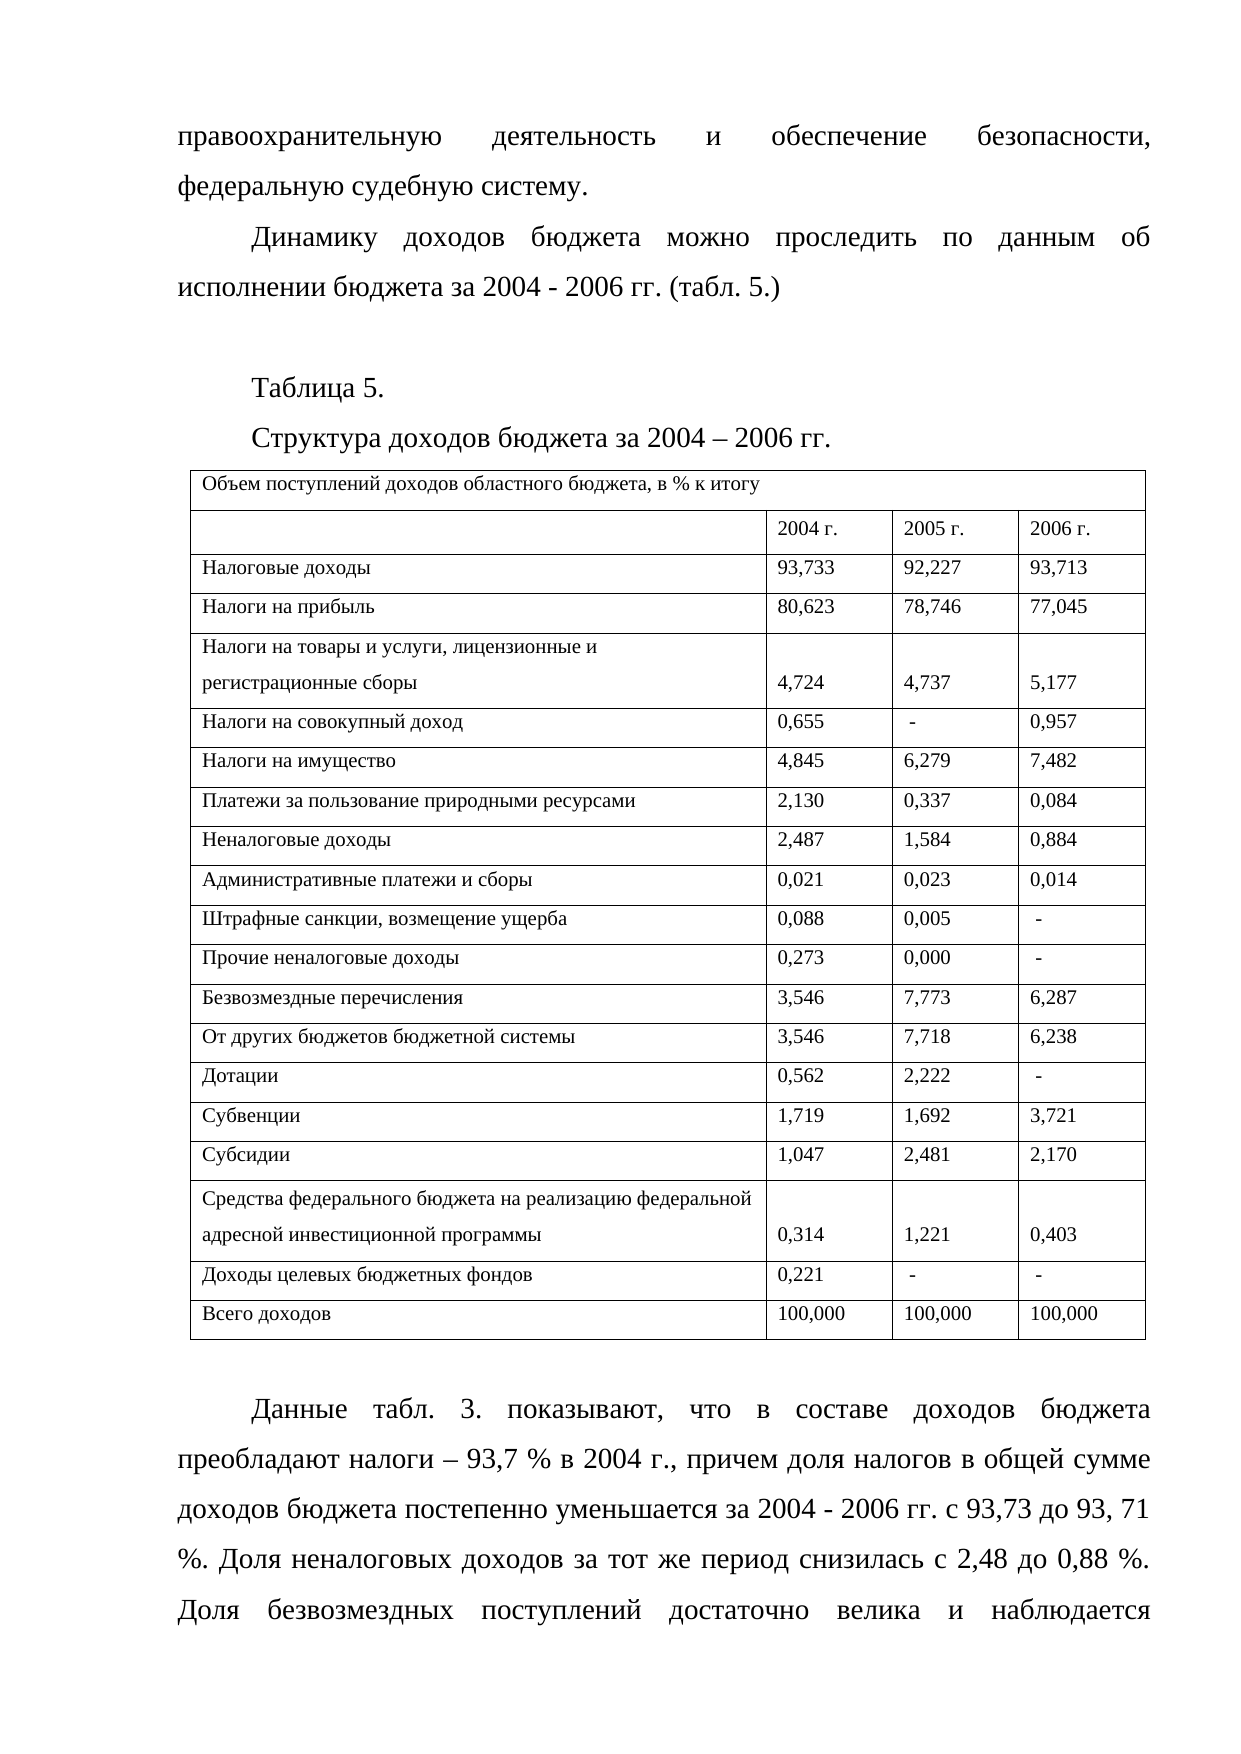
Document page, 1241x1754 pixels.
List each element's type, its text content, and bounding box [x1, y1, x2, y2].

table_cell 0,314 [767, 1181, 892, 1261]
table_cell 1,719 [767, 1103, 892, 1141]
table_cell 2005 г. [893, 511, 1018, 554]
table_cell Налоговые доходы [191, 555, 766, 593]
text Таблица 5. [177, 370, 1152, 403]
table_cell 1,047 [767, 1142, 892, 1180]
table_cell 0,221 [767, 1262, 892, 1300]
table_cell 7,718 [893, 1024, 1018, 1062]
table_cell 2,487 [767, 827, 892, 865]
table_cell 0,005 [893, 906, 1018, 944]
table_cell - [1019, 906, 1145, 944]
table_cell - [1019, 1063, 1145, 1102]
table_cell 6,279 [893, 748, 1018, 787]
table_cell - [1019, 945, 1145, 983]
text Динамику доходов бюджета можно проследить по данным об исполнении бюджета за 2004 - 2006 гг. (табл. 5.) [177, 219, 1152, 303]
table_cell 2,170 [1019, 1142, 1145, 1180]
table_cell 0,014 [1019, 866, 1145, 905]
table_cell 6,238 [1019, 1024, 1145, 1062]
table_cell [191, 511, 766, 554]
table_cell 0,957 [1019, 709, 1145, 747]
table_cell Средства федерального бюджета на реализацию федеральной адресной инвестиционной программы [191, 1181, 766, 1261]
table_cell 5,177 [1019, 634, 1145, 708]
table_cell Неналоговые доходы [191, 827, 766, 865]
table_cell Налоги на совокупный доход [191, 709, 766, 747]
table_cell Дотации [191, 1063, 766, 1102]
table_cell 93,733 [767, 555, 892, 593]
table_cell 4,737 [893, 634, 1018, 708]
table_cell 0,273 [767, 945, 892, 983]
table_cell Платежи за пользование природными ресурсами [191, 788, 766, 826]
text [177, 118, 1152, 202]
table_cell 0,088 [767, 906, 892, 944]
table_cell Безвозмездные перечисления [191, 985, 766, 1023]
text Структура доходов бюджета за 2004 – 2006 гг. [177, 420, 1152, 453]
table_cell 7,773 [893, 985, 1018, 1023]
table_cell 1,221 [893, 1181, 1018, 1261]
table_cell 1,584 [893, 827, 1018, 865]
table_cell 0,023 [893, 866, 1018, 905]
table_cell 0,562 [767, 1063, 892, 1102]
table_cell - [893, 1262, 1018, 1300]
table_cell - [1019, 1262, 1145, 1300]
table_cell Налоги на прибыль [191, 594, 766, 632]
table_cell 0,884 [1019, 827, 1145, 865]
table_cell 0,000 [893, 945, 1018, 983]
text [177, 1391, 1152, 1626]
table_cell Административные платежи и сборы [191, 866, 766, 905]
table_cell Налоги на имущество [191, 748, 766, 787]
table_cell 80,623 [767, 594, 892, 632]
table_cell Доходы целевых бюджетных фондов [191, 1262, 766, 1300]
table_header Объем поступлений доходов областного бюджета, в % к итогу [191, 471, 1145, 510]
table_cell Субсидии [191, 1142, 766, 1180]
table_cell 1,692 [893, 1103, 1018, 1141]
table_cell 93,713 [1019, 555, 1145, 593]
table_cell 4,724 [767, 634, 892, 708]
table_cell - [893, 709, 1018, 747]
table_cell Субвенции [191, 1103, 766, 1141]
table_cell 2,130 [767, 788, 892, 826]
table_cell 78,746 [893, 594, 1018, 632]
table_cell 3,546 [767, 1024, 892, 1062]
table_cell 0,337 [893, 788, 1018, 826]
table_cell От других бюджетов бюджетной системы [191, 1024, 766, 1062]
table_cell 0,655 [767, 709, 892, 747]
table_cell 7,482 [1019, 748, 1145, 787]
table_cell 2,222 [893, 1063, 1018, 1102]
table_cell 3,721 [1019, 1103, 1145, 1141]
table_cell 2004 г. [767, 511, 892, 554]
table_cell 0,403 [1019, 1181, 1145, 1261]
table_cell Налоги на товары и услуги, лицензионные и регистрационные сборы [191, 634, 766, 708]
table_cell Прочие неналоговые доходы [191, 945, 766, 983]
table_cell Всего доходов [191, 1301, 766, 1339]
table_cell 77,045 [1019, 594, 1145, 632]
table_cell 100,000 [767, 1301, 892, 1339]
table_cell Штрафные санкции, возмещение ущерба [191, 906, 766, 944]
table_cell 6,287 [1019, 985, 1145, 1023]
table_cell 0,021 [767, 866, 892, 905]
table_cell 100,000 [1019, 1301, 1145, 1339]
table_cell 0,084 [1019, 788, 1145, 826]
table_cell 4,845 [767, 748, 892, 787]
table_cell 3,546 [767, 985, 892, 1023]
table_cell 100,000 [893, 1301, 1018, 1339]
table_cell 2006 г. [1019, 511, 1145, 554]
table_cell 92,227 [893, 555, 1018, 593]
table_cell 2,481 [893, 1142, 1018, 1180]
